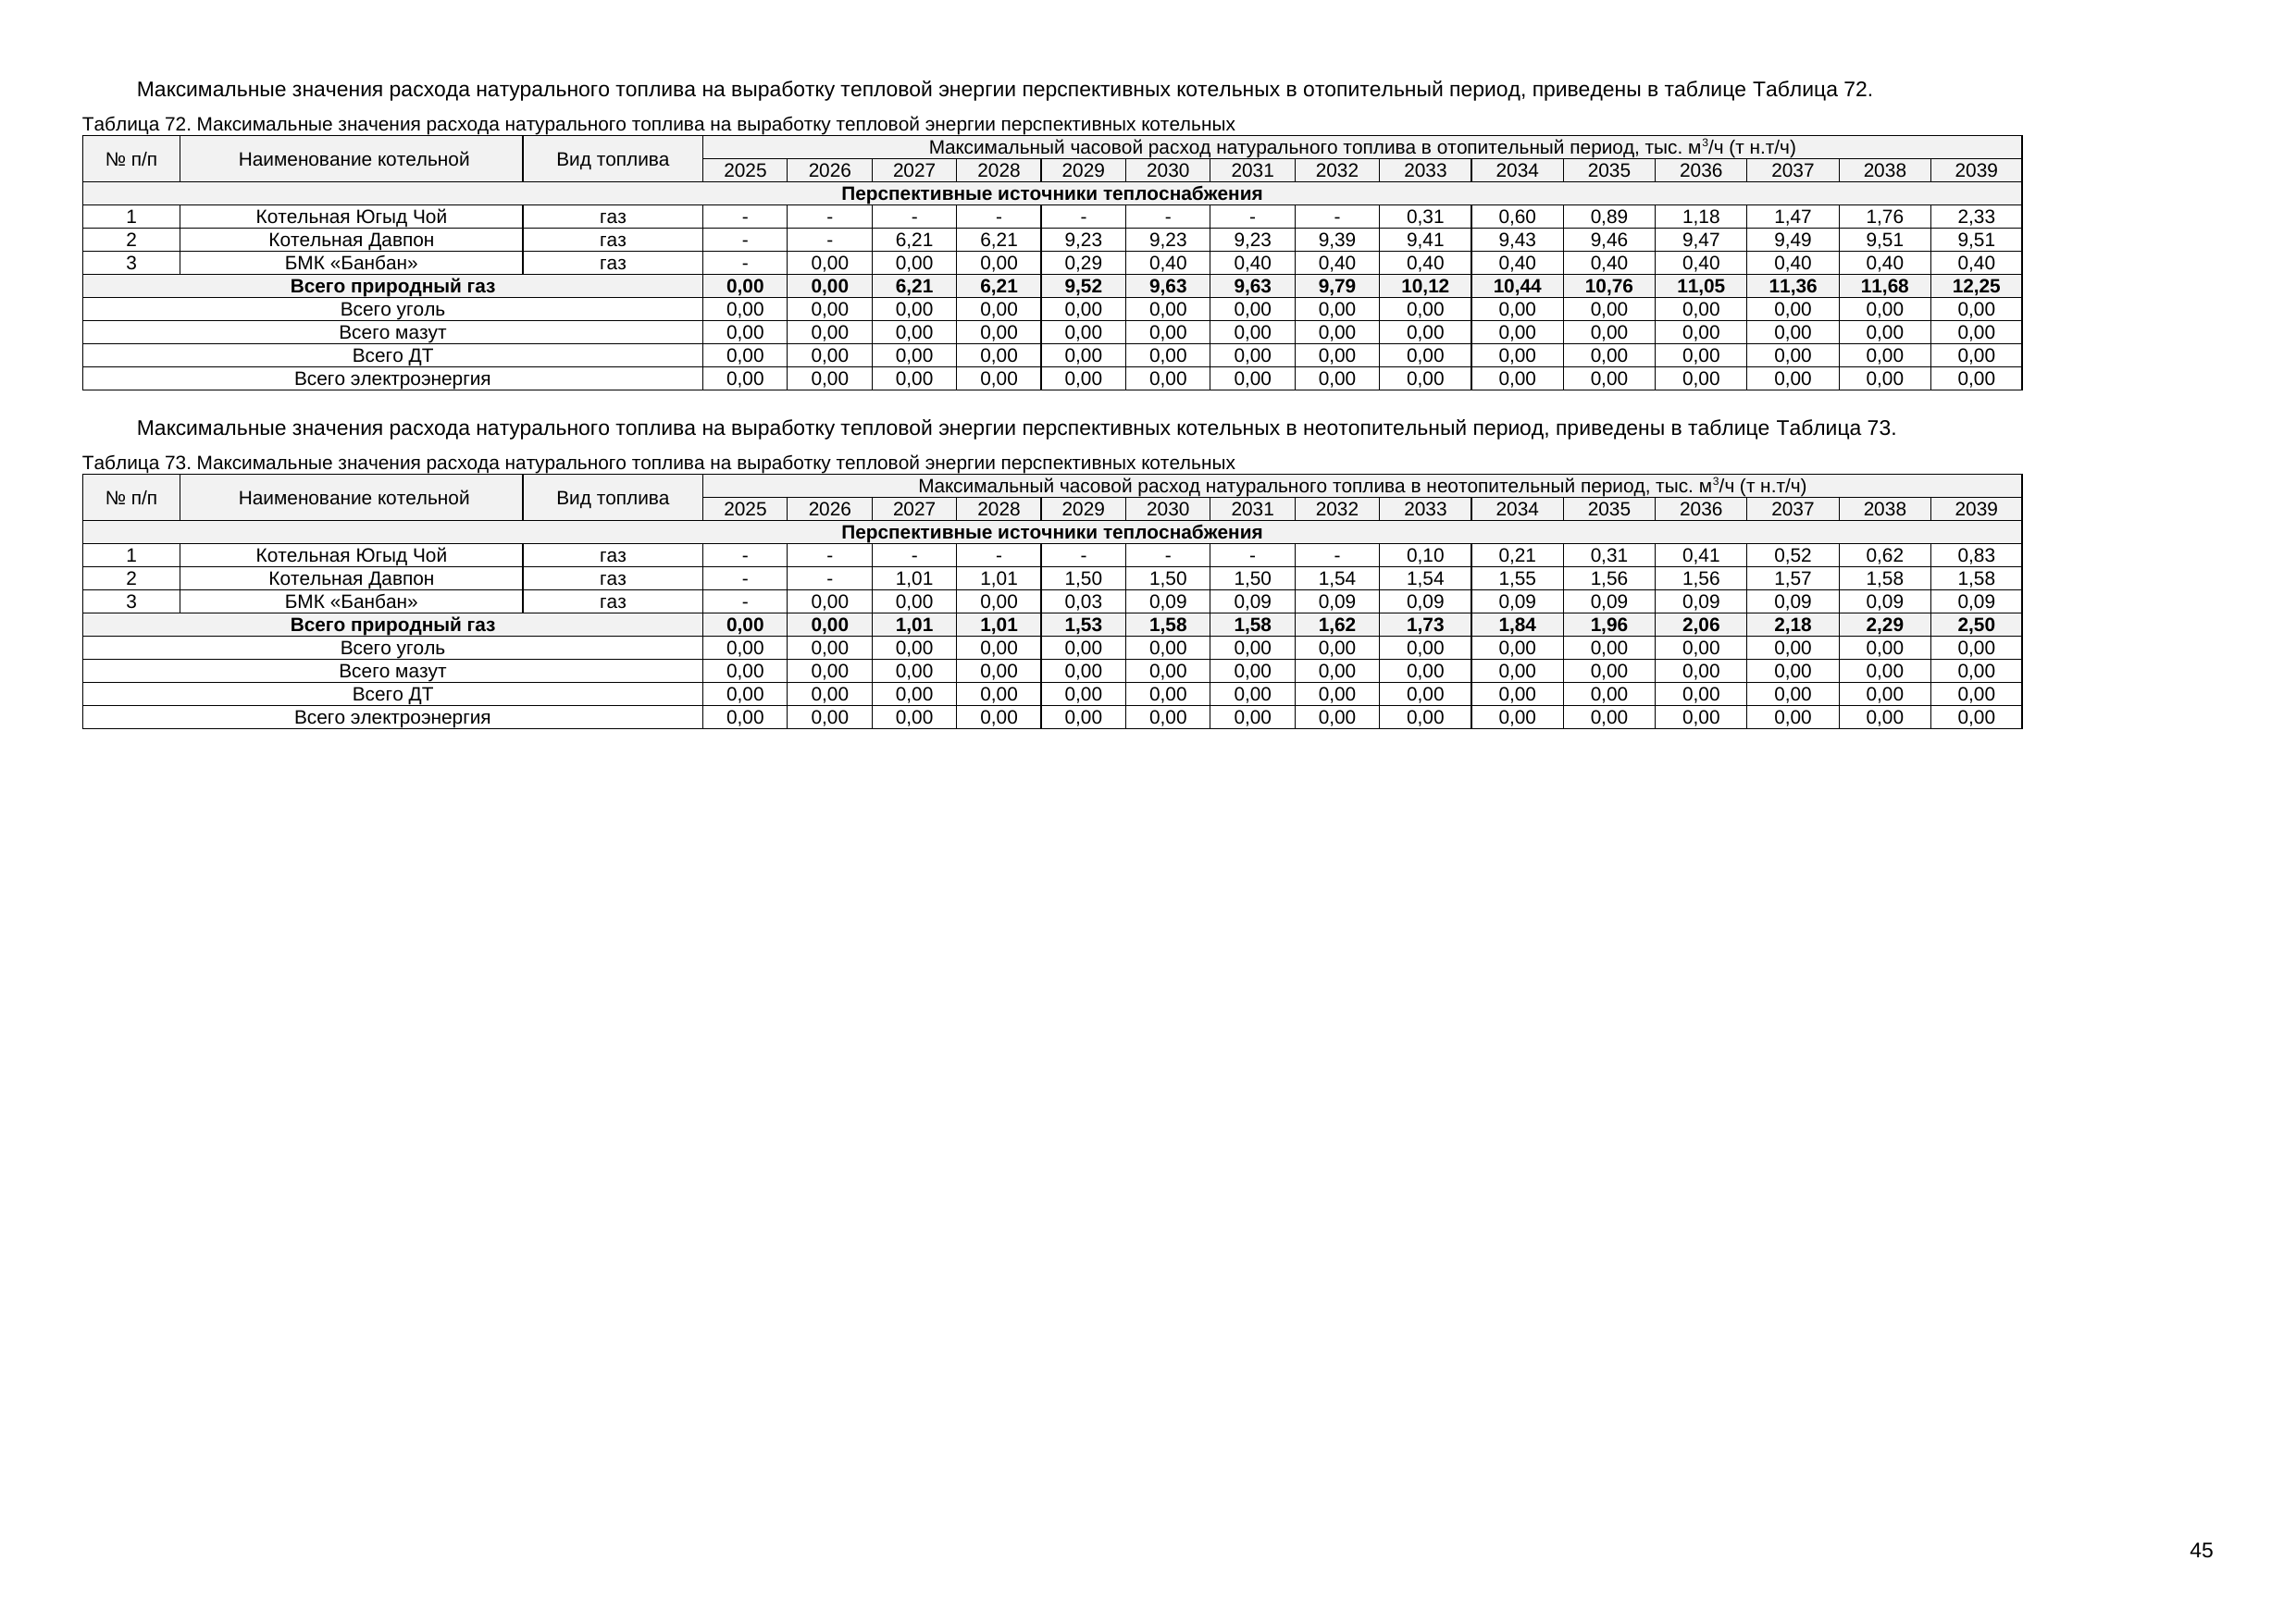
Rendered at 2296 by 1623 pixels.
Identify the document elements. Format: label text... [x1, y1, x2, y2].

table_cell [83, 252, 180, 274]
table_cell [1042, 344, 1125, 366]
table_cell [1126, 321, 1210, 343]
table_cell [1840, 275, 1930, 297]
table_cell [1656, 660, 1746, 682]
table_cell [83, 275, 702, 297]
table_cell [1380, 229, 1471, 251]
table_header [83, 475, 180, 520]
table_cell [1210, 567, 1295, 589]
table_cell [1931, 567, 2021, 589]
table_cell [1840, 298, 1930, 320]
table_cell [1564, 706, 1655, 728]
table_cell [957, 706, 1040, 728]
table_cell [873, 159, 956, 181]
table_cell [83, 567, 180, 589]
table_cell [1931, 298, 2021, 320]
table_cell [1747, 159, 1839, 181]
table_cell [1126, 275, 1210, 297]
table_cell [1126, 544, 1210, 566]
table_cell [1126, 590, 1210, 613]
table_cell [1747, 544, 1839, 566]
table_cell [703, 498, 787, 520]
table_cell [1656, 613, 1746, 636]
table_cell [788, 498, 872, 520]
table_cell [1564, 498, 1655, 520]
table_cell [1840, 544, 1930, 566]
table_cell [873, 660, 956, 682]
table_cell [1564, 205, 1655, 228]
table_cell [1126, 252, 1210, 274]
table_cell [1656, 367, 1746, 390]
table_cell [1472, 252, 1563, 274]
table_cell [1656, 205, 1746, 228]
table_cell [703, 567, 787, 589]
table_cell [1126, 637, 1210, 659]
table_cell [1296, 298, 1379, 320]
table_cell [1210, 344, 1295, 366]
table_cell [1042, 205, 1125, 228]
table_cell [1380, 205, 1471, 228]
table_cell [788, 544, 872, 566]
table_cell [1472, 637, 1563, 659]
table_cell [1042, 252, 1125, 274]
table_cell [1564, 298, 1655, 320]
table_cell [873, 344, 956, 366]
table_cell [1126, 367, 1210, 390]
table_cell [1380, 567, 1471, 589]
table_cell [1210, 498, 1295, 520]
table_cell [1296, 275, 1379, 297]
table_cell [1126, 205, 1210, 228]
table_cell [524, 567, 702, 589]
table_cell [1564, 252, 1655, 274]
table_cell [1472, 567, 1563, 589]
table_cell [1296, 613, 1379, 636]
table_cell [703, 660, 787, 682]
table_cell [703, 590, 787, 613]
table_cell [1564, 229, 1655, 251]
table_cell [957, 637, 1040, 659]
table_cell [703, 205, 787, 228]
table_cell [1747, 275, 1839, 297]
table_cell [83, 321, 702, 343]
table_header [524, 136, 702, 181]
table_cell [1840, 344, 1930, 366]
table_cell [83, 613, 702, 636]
text Максимальные значения расхода натурального топлива на выработку тепловой энергии перспективных котельных в неотопительный период, приведены в таблице Таблица 73. [82, 415, 2214, 440]
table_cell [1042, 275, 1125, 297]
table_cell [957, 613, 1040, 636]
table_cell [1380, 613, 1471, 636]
text Максимальные значения расхода натурального топлива на выработку тепловой энергии перспективных котельных в отопительный период, приведены в таблице Таблица 72. [82, 77, 2214, 101]
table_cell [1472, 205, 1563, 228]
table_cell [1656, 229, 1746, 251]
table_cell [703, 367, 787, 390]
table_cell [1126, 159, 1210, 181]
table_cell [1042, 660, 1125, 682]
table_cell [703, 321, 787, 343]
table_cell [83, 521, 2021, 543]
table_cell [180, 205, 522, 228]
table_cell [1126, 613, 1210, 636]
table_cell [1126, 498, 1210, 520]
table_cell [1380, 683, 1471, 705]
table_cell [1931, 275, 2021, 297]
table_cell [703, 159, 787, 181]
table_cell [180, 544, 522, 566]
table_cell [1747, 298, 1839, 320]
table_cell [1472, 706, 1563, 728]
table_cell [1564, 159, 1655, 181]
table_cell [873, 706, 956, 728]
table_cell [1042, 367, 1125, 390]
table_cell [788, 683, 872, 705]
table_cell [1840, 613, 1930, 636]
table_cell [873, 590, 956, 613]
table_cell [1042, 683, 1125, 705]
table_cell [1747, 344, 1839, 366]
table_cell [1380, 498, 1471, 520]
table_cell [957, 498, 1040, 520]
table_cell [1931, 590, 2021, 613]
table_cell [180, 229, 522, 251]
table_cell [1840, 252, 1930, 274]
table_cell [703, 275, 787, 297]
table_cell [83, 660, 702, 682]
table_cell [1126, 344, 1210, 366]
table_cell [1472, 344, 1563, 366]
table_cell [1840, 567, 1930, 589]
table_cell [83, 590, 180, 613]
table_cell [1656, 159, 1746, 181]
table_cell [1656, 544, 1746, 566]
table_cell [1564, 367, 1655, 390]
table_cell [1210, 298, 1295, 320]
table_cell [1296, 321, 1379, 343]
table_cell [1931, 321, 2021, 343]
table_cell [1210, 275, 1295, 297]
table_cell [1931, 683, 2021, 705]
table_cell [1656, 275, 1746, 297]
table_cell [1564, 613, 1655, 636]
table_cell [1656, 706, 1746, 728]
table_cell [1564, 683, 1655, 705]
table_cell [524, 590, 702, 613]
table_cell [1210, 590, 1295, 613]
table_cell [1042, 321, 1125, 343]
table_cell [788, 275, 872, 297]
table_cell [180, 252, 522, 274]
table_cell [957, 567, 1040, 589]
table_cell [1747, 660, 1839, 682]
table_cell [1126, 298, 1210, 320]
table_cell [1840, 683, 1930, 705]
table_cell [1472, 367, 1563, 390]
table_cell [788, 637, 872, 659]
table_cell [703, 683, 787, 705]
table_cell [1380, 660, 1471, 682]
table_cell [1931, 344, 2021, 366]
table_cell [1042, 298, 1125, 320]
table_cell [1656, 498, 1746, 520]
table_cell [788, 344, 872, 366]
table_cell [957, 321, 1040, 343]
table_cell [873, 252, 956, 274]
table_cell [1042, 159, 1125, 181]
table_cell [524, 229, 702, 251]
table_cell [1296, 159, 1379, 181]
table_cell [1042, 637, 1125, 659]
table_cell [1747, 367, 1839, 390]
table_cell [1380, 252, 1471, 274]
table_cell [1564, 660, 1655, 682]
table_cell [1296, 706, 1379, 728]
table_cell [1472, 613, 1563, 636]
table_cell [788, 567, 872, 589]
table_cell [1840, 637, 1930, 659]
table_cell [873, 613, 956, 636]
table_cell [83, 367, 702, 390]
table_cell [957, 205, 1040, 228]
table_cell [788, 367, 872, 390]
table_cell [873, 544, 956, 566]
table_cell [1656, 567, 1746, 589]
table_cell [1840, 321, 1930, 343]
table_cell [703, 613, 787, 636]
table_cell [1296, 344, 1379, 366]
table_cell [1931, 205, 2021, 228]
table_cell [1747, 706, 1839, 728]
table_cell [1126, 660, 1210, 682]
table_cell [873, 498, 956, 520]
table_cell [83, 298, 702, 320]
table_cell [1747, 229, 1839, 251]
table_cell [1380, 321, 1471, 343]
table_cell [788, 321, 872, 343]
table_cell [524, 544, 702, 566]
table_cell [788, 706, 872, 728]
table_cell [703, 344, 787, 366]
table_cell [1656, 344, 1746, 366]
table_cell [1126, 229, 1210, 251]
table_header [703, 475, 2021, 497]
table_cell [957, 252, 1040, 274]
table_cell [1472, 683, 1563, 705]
text Таблица 72. Максимальные значения расхода натурального топлива на выработку тепловой энергии перспективных котельных [82, 113, 2214, 135]
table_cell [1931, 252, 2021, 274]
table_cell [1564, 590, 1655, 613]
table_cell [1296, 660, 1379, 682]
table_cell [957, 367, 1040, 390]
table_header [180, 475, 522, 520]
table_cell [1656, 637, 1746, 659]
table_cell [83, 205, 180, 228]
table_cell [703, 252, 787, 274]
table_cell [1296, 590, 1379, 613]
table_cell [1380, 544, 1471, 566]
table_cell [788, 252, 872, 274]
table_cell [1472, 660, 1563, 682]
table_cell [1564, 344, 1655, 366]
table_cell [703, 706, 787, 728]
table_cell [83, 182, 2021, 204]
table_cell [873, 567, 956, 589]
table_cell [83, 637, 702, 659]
text Таблица 73. Максимальные значения расхода натурального топлива на выработку тепловой энергии перспективных котельных [82, 452, 2214, 474]
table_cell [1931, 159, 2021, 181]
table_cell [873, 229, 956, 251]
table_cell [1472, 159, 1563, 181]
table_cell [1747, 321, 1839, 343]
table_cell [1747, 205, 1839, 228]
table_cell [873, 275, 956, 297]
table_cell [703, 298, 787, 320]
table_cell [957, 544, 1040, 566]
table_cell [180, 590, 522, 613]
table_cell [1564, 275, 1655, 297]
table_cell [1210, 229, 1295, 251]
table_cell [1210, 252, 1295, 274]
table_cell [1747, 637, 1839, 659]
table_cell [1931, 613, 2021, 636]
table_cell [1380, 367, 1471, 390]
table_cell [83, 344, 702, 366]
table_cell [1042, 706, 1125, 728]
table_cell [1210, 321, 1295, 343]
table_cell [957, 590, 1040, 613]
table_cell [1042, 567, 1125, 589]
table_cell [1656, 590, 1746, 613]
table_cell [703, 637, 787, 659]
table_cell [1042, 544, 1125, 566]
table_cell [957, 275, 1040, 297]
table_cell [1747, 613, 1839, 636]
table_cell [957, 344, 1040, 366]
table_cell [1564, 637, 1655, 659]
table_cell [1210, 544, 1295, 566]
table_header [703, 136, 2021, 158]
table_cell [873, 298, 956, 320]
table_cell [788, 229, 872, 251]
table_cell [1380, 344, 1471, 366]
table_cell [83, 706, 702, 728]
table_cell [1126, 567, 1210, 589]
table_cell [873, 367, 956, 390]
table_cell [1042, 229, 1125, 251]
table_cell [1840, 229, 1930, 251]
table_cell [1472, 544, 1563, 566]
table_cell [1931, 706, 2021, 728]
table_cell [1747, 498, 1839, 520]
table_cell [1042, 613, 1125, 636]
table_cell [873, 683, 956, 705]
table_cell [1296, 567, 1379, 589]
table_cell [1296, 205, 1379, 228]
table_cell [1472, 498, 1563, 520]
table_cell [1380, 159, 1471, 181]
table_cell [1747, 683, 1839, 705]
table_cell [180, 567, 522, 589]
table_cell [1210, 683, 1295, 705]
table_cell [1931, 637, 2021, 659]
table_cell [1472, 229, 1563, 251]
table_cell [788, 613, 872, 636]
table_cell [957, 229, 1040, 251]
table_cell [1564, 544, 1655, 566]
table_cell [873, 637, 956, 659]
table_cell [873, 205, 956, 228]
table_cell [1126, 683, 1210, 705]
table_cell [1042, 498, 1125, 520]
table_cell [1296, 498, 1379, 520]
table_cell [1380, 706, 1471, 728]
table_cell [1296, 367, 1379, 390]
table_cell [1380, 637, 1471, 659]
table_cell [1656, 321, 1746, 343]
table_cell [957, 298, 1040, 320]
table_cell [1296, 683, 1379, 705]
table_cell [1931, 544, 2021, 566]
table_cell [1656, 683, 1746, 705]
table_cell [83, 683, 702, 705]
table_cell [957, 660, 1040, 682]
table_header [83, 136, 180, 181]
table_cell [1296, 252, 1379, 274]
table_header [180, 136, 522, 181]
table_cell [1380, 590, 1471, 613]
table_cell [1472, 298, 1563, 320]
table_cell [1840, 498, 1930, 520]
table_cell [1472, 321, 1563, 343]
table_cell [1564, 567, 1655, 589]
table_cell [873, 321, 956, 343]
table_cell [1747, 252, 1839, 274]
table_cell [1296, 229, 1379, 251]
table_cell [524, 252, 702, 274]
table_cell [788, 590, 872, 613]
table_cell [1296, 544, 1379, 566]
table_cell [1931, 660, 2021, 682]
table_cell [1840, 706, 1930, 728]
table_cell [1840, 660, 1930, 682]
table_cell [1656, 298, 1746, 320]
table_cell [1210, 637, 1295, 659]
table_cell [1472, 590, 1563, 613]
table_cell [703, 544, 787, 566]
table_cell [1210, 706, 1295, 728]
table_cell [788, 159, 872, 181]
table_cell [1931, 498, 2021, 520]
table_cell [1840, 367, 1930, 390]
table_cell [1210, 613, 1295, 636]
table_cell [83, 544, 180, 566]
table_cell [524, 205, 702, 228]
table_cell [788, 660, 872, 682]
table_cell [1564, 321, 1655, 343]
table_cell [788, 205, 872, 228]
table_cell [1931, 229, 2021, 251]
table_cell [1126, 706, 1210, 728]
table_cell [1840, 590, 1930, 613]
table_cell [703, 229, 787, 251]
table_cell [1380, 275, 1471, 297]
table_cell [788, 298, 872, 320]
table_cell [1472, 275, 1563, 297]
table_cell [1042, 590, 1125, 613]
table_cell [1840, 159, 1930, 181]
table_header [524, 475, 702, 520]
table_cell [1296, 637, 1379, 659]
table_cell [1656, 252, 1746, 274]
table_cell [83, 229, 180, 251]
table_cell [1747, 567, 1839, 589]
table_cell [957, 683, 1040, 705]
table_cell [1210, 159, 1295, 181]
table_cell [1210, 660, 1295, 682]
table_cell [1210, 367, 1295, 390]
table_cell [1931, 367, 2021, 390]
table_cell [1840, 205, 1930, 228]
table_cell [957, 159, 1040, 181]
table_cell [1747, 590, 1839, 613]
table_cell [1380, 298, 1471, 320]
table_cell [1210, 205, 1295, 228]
